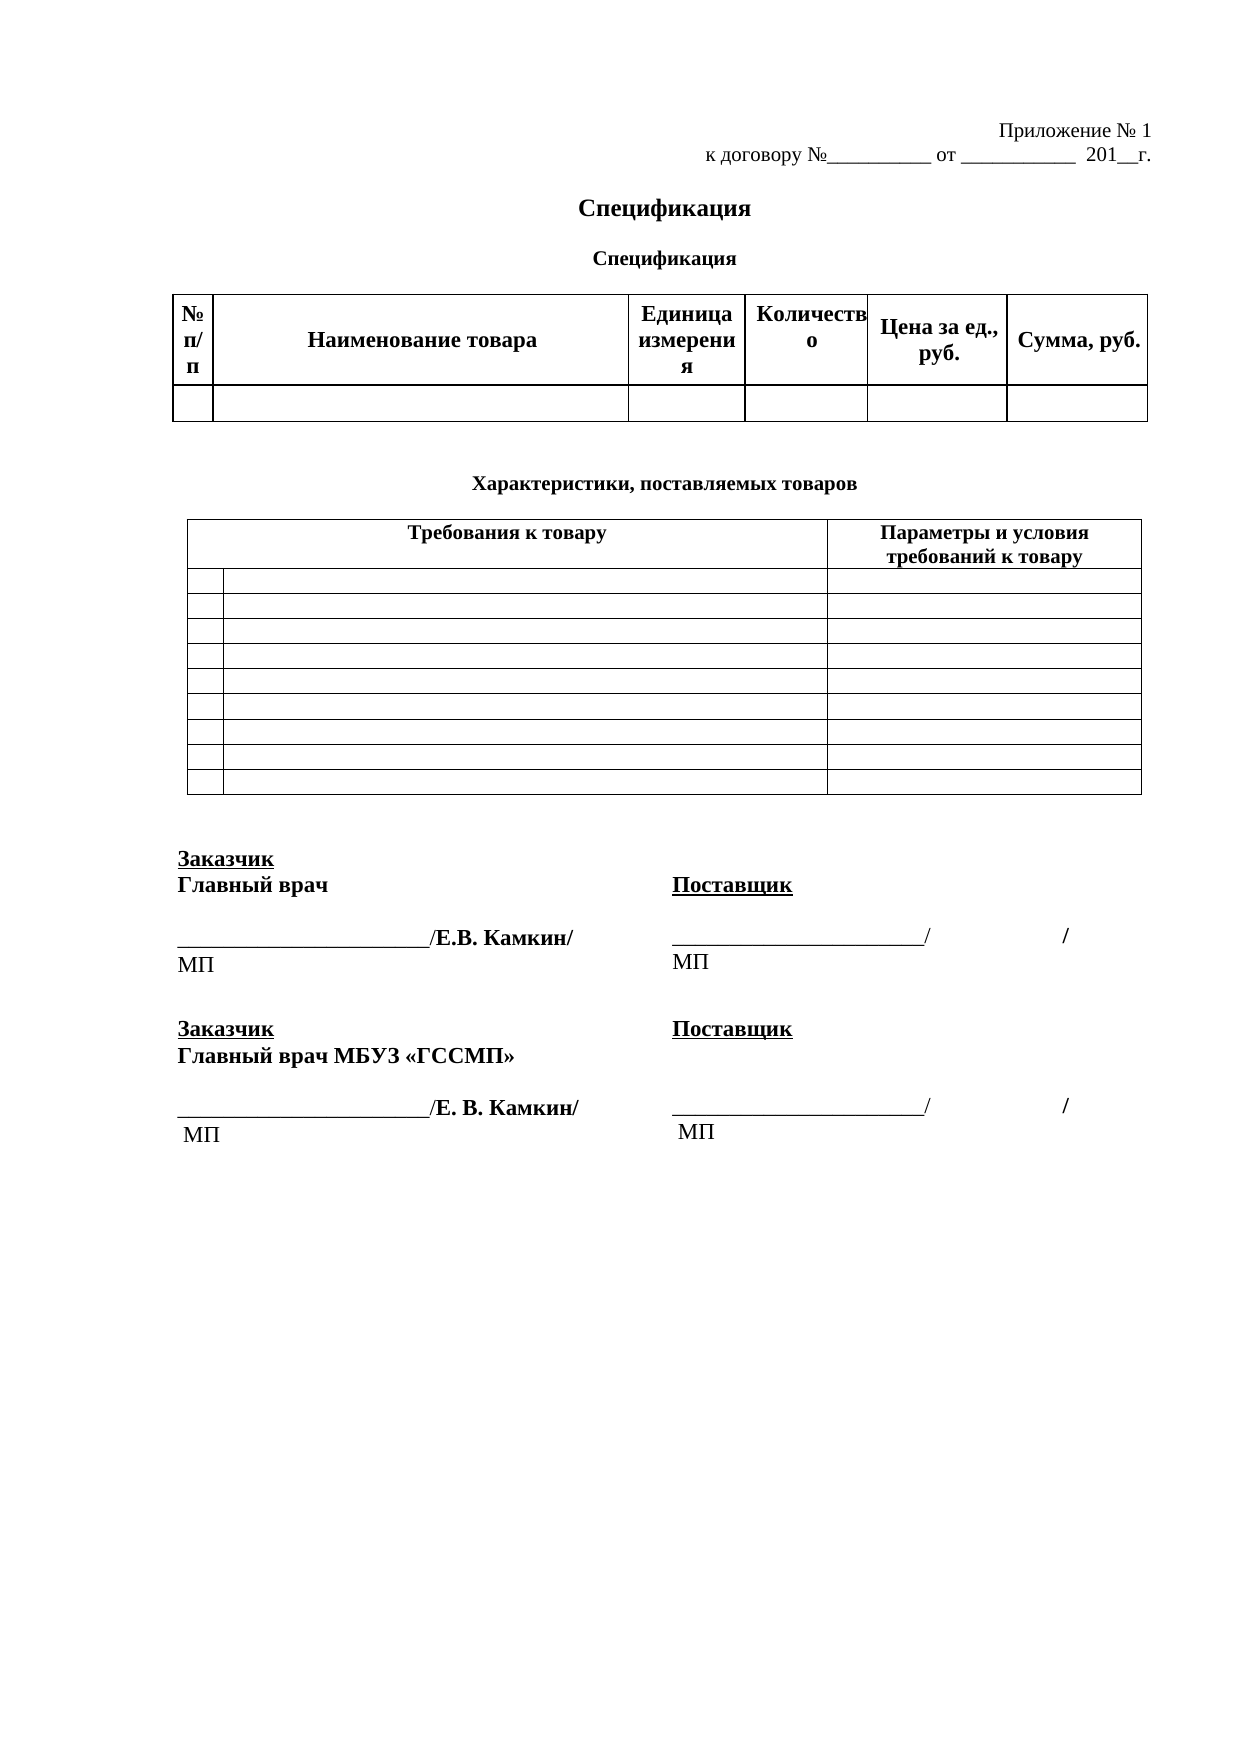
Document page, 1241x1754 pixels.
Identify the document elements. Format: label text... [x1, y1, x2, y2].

table_cell [828, 669, 1141, 693]
table_cell [224, 569, 827, 593]
table_header Заказчик Главный врач ______________________/Е.В. Камкин/ МП [166, 819, 661, 977]
table_cell [214, 386, 628, 421]
table_cell [828, 619, 1141, 643]
table_cell [828, 694, 1141, 718]
table_cell [828, 770, 1141, 794]
table_cell [224, 619, 827, 643]
text Спецификация [177, 245, 1152, 269]
table_cell [224, 594, 827, 618]
table_cell [828, 644, 1141, 668]
table_header Единица измерения [629, 295, 744, 384]
table_header Сумма, руб. [1008, 295, 1147, 384]
table_cell [224, 720, 827, 743]
table_cell [224, 669, 827, 693]
table_cell [629, 386, 744, 421]
table_cell [828, 745, 1141, 769]
table_cell [828, 569, 1141, 593]
table_cell [828, 594, 1141, 618]
table_cell [188, 569, 223, 593]
text Спецификация [177, 193, 1152, 221]
table_cell [188, 669, 223, 693]
text Характеристики, поставляемых товаров [177, 471, 1152, 494]
table_cell [224, 770, 827, 794]
table_cell [188, 770, 223, 794]
table_header Заказчик Главный врач МБУЗ «ГССМП» ______________________/Е. В. Камкин/ МП [166, 1015, 661, 1147]
table_cell [188, 720, 223, 743]
table_header Наименование товара [214, 295, 628, 384]
table_cell [868, 386, 1006, 421]
table_cell [188, 619, 223, 643]
table_header Поставщик ______________________/ / МП [661, 819, 1140, 977]
table_header Поставщик ______________________/ / МП [661, 1015, 1140, 1147]
table_header Требования к товару [188, 520, 827, 568]
table_header № п/п [174, 295, 212, 384]
table_header Параметры и условия требований к товару [828, 520, 1141, 568]
table_cell [224, 644, 827, 668]
table_header Количество [746, 295, 867, 384]
table_header Цена за ед., руб. [868, 295, 1006, 384]
table_cell [828, 720, 1141, 743]
table_cell [224, 694, 827, 718]
text к договору №__________ от ___________ 201__г. [177, 142, 1152, 166]
table_cell [188, 644, 223, 668]
table_cell [1008, 386, 1147, 421]
table_cell [746, 386, 867, 421]
table_cell [224, 745, 827, 769]
table_cell [174, 386, 212, 421]
table_cell [188, 694, 223, 718]
text Приложение № 1 [177, 118, 1152, 142]
table_cell [188, 745, 223, 769]
table_cell [188, 594, 223, 618]
